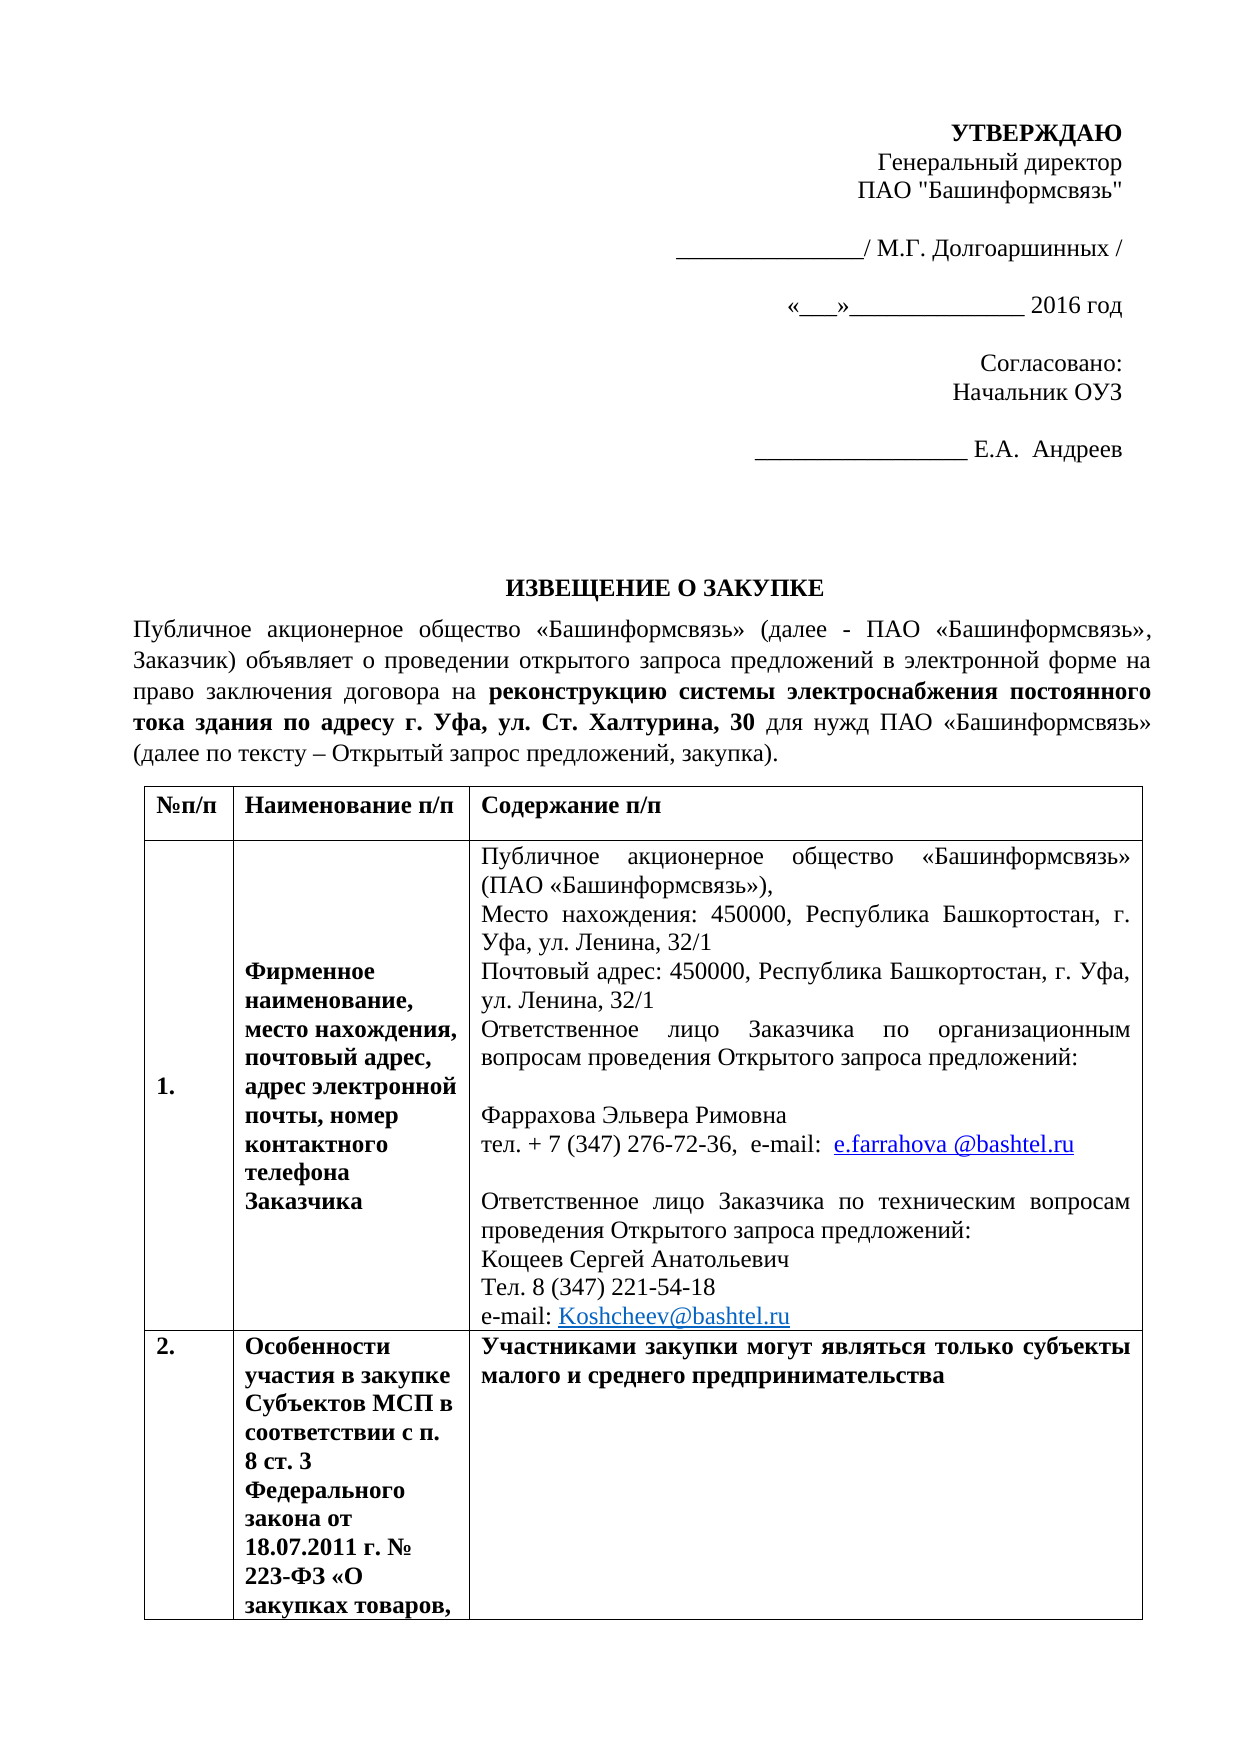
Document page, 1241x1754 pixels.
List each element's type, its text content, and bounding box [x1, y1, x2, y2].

table_cell Фирменное наименование, место нахождения, почтовый адрес, адрес электронной почты, номер контактного телефона Заказчика [234, 841, 469, 1330]
table_cell 1. [145, 841, 233, 1330]
table_header [133, 118, 1122, 482]
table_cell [470, 1331, 1142, 1618]
text ИЗВЕЩЕНИЕ О ЗАКУПКЕ [178, 573, 1152, 602]
table_header Наименование п/п [234, 787, 469, 840]
table_header Содержание п/п [470, 787, 1142, 840]
table_cell 2. [145, 1331, 233, 1618]
text Публичное акционерное общество «Башинформсвязь» (далее - ПАО «Башинформсвязь», Заказчик) объявляет о проведении открытого запроса предложений в электронной форме на право заключения договора на реконструкцию системы электроснабжения постоянного тока здания по адресу г. Уфа, ул. Ст. Халтурина, 30 для нужд ПАО «Башинформсвязь» (далее по тексту – Открытый запрос предложений, закупка). [133, 614, 1152, 767]
table_header №п/п [145, 787, 233, 840]
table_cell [234, 1331, 469, 1618]
table_cell Публичное акционерное общество «Башинформсвязь» (ПАО «Башинформсвязь»), Место нахождения: 450000, Республика Башкортостан, г. Уфа, ул. Ленина, 32/1 Почтовый адрес: 450000, Республика Башкортостан, г. Уфа, ул. Ленина, 32/1 Ответственное лицо Заказчика по организационным вопросам проведения Открытого запроса предложений: Фаррахова Эльвера Римовна тел. + 7 (347) 276-72-36, e-mail: e.farrahova @bashtel.ru Ответственное лицо Заказчика по техническим вопросам проведения Открытого запроса предложений: Кощеев Сергей Анатольевич Тел. 8 (347) 221-54-18 e-mail: Koshcheev@bashtel.ru [470, 841, 1142, 1330]
